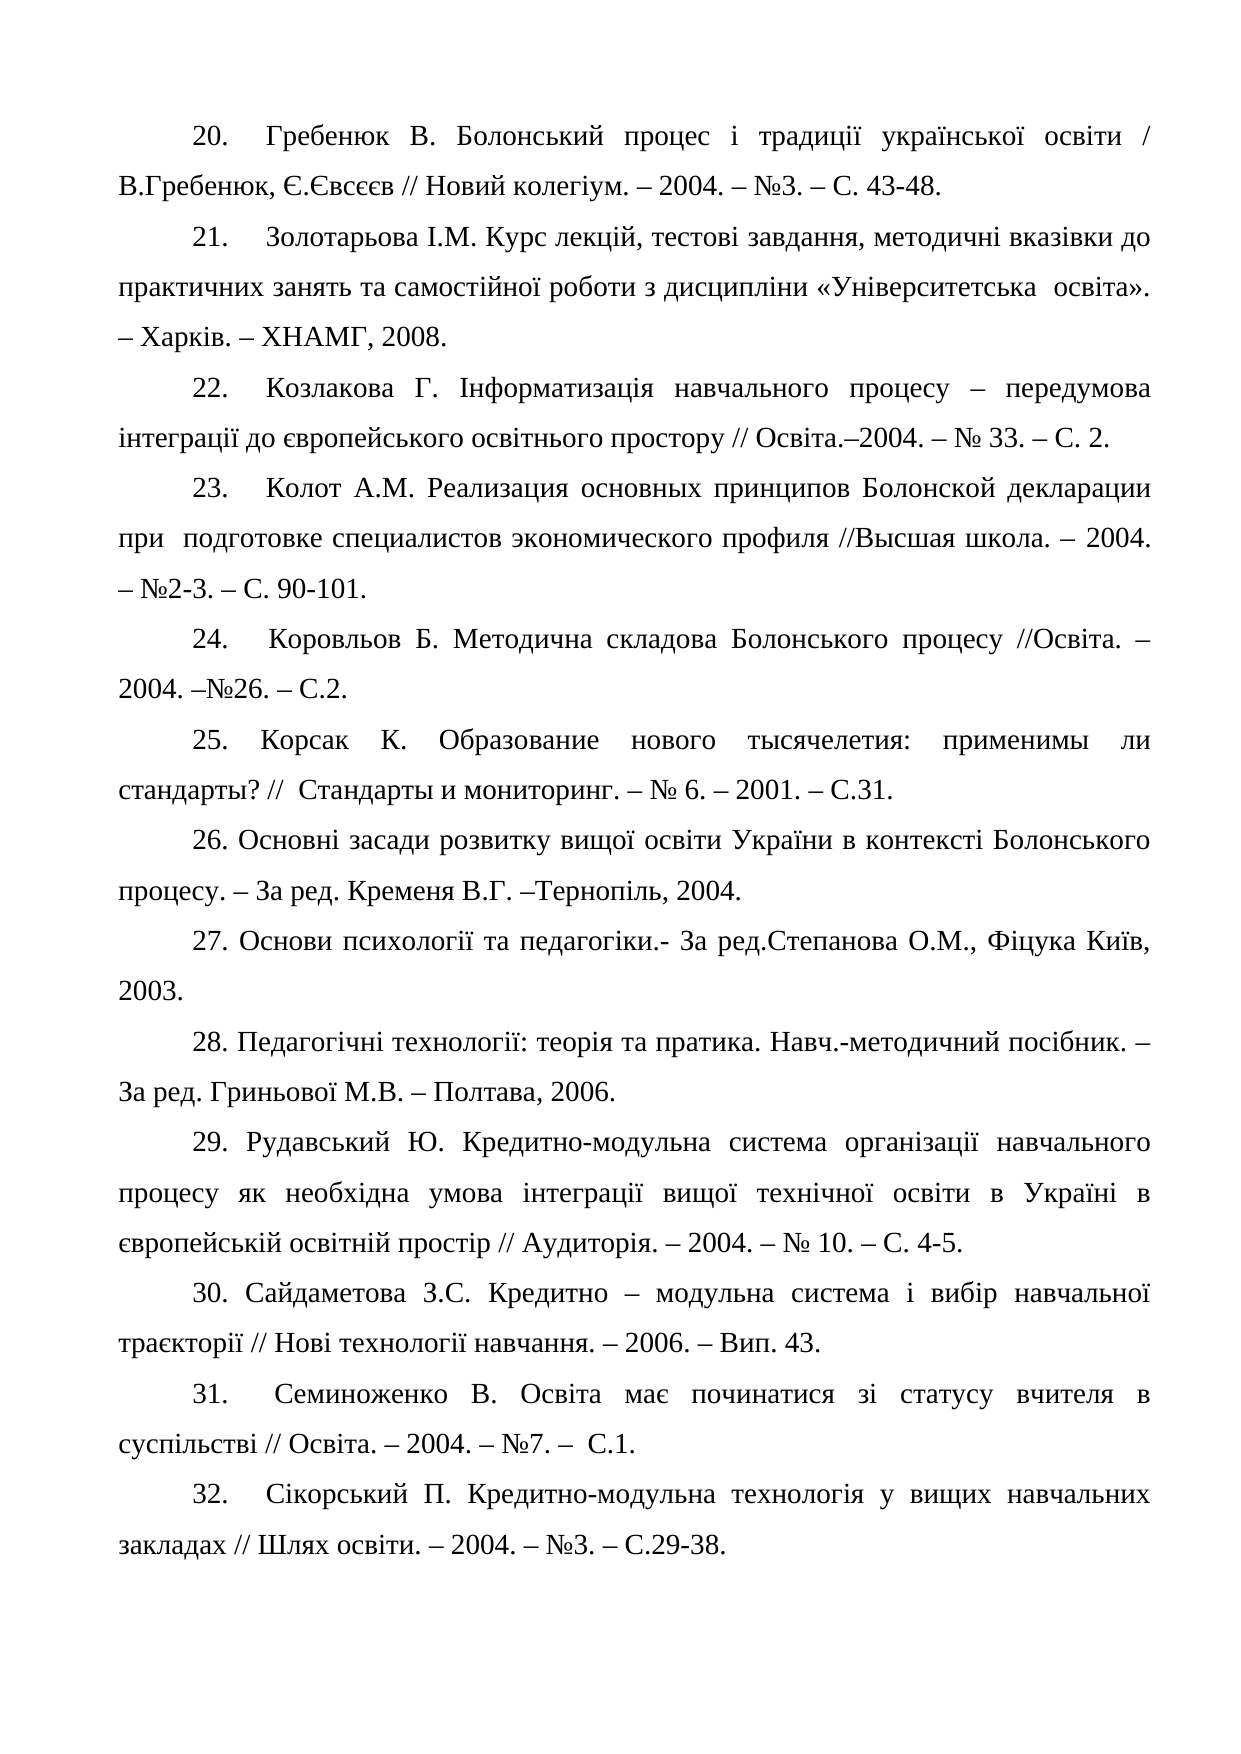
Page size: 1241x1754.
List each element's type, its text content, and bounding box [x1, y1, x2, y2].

text 28. Педагогічні технології: теорія та пратика. Навч.-методичний посібник. – За ред. Гриньової М.В. – Полтава, 2006. [118, 1024, 1152, 1108]
list Гребенюк В. Болонський процес і традиції української освіти / В.Гребенюк, Є.Євсєєв // Новий колегіум. – 2004. – №3. – С. 43-48. [118, 118, 1152, 202]
list Колот А.М. Реализация основных принципов Болонской декларации при подготовке специалистов экономического профиля //Высшая школа. – 2004. – №2-3. – С. 90-101. [118, 470, 1152, 604]
list Козлакова Г. Інформатизація навчального процесу – передумова інтеграції до європейського освітнього простору // Освіта.–2004. – № 33. – С. 2. [118, 370, 1152, 453]
text 29. Рудавський Ю. Кредитно-модульна система організації навчального процесу як необхідна умова інтеграції вищої технічної освіти в Україні в європейській освітній простір // Аудиторія. – 2004. – № 10. – С. 4-5. [118, 1124, 1152, 1258]
text 30. Сайдаметова З.С. Кредитно – модульна система і вибір навчальної траєкторії // Нові технології навчання. – 2006. – Вип. 43. [118, 1275, 1152, 1359]
text 27. Основи психології та педагогіки.- За ред.Степанова О.М., Фіцука Київ, 2003. [118, 923, 1152, 1007]
list Коровльов Б. Методична складова Болонського процесу //Освіта. – 2004. –№26. – С.2. [118, 621, 1152, 705]
list Золотарьова І.М. Курс лекцій, тестові завдання, методичні вказівки до практичних занять та самостійної роботи з дисципліни «Університетська освіта». – Харків. – ХНАМГ, 2008. [118, 219, 1152, 353]
list Сікорський П. Кредитно-модульна технологія у вищих навчальних закладах // Шлях освіти. – 2004. – №3. – С.29-38. [118, 1477, 1152, 1560]
text 26. Основні засади розвитку вищої освіти України в контексті Болонського процесу. – За ред. Кременя В.Г. –Тернопіль, 2004. [118, 822, 1152, 906]
text 31. Семиноженко В. Освіта має починатися зі статусу вчителя в суспільстві // Освіта. – 2004. – №7. – С.1. [118, 1376, 1152, 1460]
text 25. Корсак К. Образование нового тысячелетия: применимы ли стандарты? // Стандарты и мониторинг. – № 6. – 2001. – С.31. [118, 722, 1152, 806]
